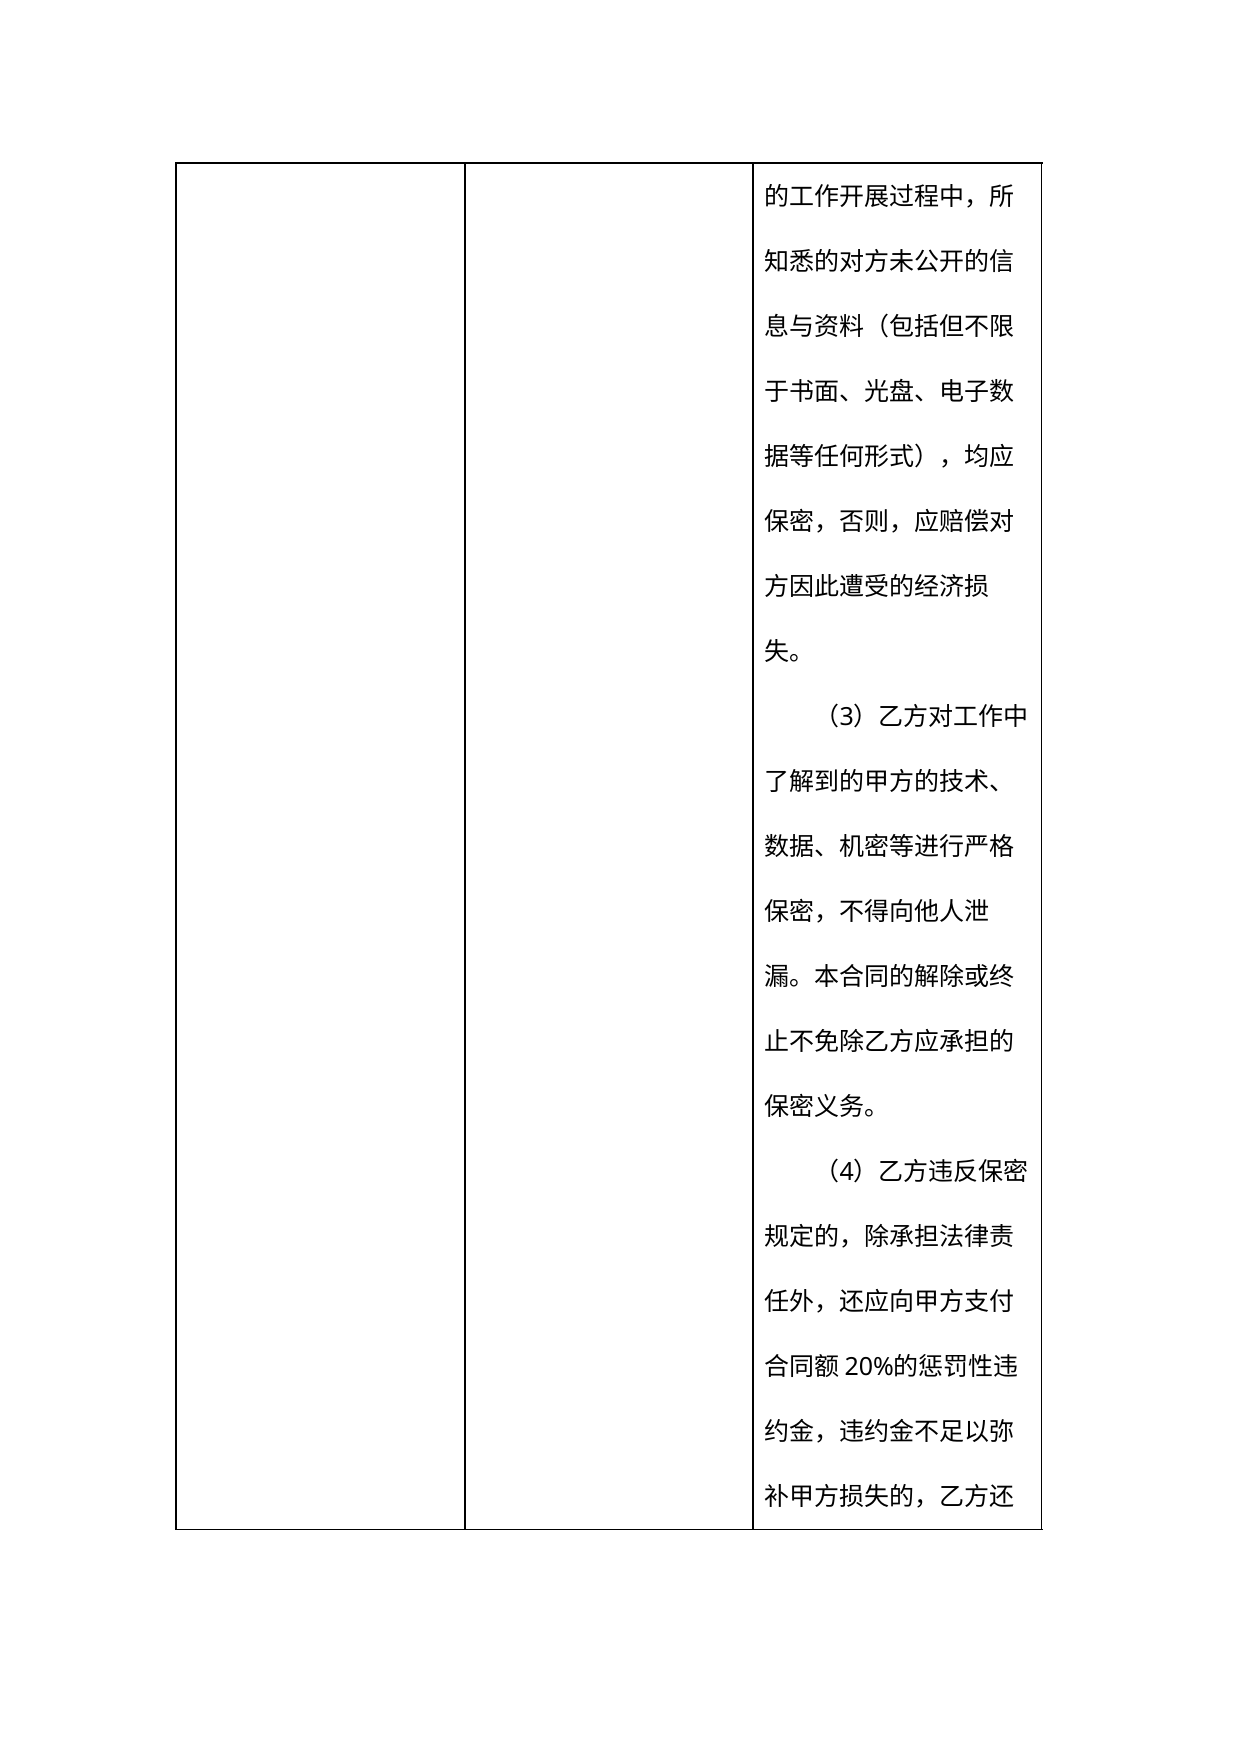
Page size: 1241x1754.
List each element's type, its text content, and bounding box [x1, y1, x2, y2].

table_cell [466, 164, 752, 1528]
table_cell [754, 164, 1041, 1528]
table_cell 1 [177, 164, 464, 1528]
